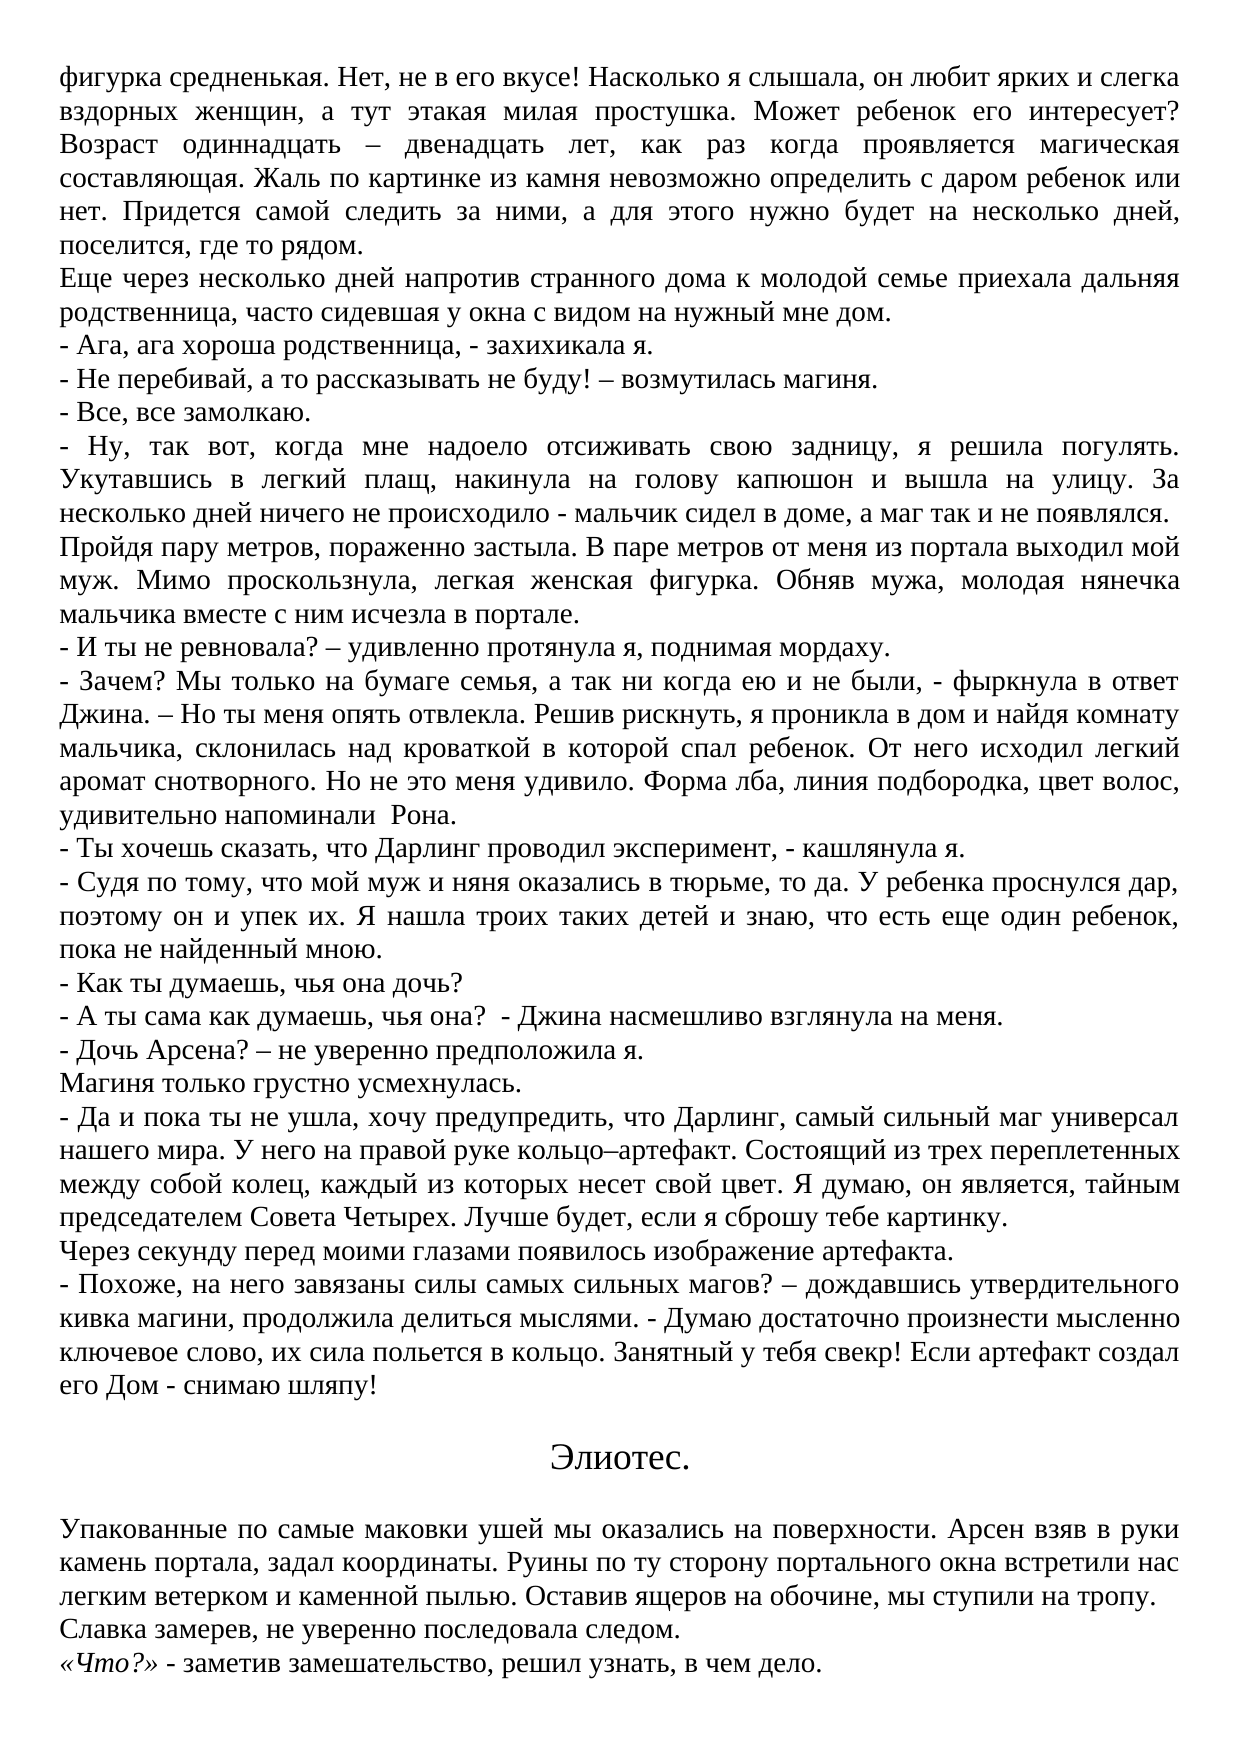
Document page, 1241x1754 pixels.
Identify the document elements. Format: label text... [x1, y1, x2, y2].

text - Ну, так вот, когда мне надоело отсиживать свою задницу, я решила погулять. Укутавшись в легкий плащ, накинула на голову капюшон и вышла на улицу. За несколько дней ничего не происходило - мальчик сидел в доме, а маг так и не появлялся. [59, 428, 1181, 529]
text - Да и пока ты не ушла, хочу предупредить, что Дарлинг, самый сильный маг универсал нашего мира. У него на правой руке кольцо–артефакт. Состоящий из трех переплетенных между собой колец, каждый из которых несет свой цвет. Я думаю, он является, тайным председателем Совета Четырех. Лучше будет, если я сброшу тебе картинку. [59, 1099, 1181, 1233]
text Магиня только грустно усмехнулась. [59, 1065, 1181, 1099]
text - И ты не ревновала? – удивленно протянула я, поднимая мордаху. [59, 629, 1181, 663]
text - Ты хочешь сказать, что Дарлинг проводил эксперимент, - кашлянула я. [59, 831, 1181, 864]
text «Что?» - заметив замешательство, решил узнать, в чем дело. [59, 1645, 1181, 1679]
text - Не перебивай, а то рассказывать не буду! – возмутилась магиня. [59, 361, 1181, 394]
text - А ты сама как думаешь, чья она? - Джина насмешливо взглянула на меня. [59, 998, 1181, 1032]
text Элиотес. [59, 1434, 1181, 1477]
text Еще через несколько дней напротив странного дома к молодой семье приехала дальняя родственница, часто сидевшая у окна с видом на нужный мне дом. [59, 260, 1181, 327]
text - Все, все замолкаю. [59, 394, 1181, 428]
text Славка замерев, не уверенно последовала следом. [59, 1612, 1181, 1645]
text - Зачем? Мы только на бумаге семья, а так ни когда ею и не были, - фыркнула в ответ Джина. – Но ты меня опять отвлекла. Решив рискнуть, я проникла в дом и найдя комнату мальчика, склонилась над кроваткой в которой спал ребенок. От него исходил легкий аромат снотворного. Но не это меня удивило. Форма лба, линия подбородка, цвет волос, удивительно напоминали Рона. [59, 663, 1181, 831]
text Через секунду перед моими глазами появилось изображение артефакта. [59, 1233, 1181, 1267]
text - Как ты думаешь, чья она дочь? [59, 965, 1181, 998]
text - Ага, ага хороша родственница, - захихикала я. [59, 327, 1181, 361]
text - Дочь Арсена? – не уверенно предположила я. [59, 1032, 1181, 1065]
text - Похоже, на него завязаны силы самых сильных магов? – дождавшись утвердительного кивка магини, продолжила делиться мыслями. - Думаю достаточно произнести мысленно ключевое слово, их сила польется в кольцо. Занятный у тебя свекр! Если артефакт создал его Дом - снимаю шляпу! [59, 1267, 1181, 1401]
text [59, 59, 1181, 260]
text Пройдя пару метров, пораженно застыла. В паре метров от меня из портала выходил мой муж. Мимо проскользнула, легкая женская фигурка. Обняв мужа, молодая нянечка мальчика вместе с ним исчезла в портале. [59, 529, 1181, 629]
text - Судя по тому, что мой муж и няня оказались в тюрьме, то да. У ребенка проснулся дар, поэтому он и упек их. Я нашла троих таких детей и знаю, что есть еще один ребенок, пока не найденный мною. [59, 864, 1181, 965]
text Упакованные по самые маковки ушей мы оказались на поверхности. Арсен взяв в руки камень портала, задал координаты. Руины по ту сторону портального окна встретили нас легким ветерком и каменной пылью. Оставив ящеров на обочине, мы ступили на тропу. [59, 1511, 1181, 1612]
